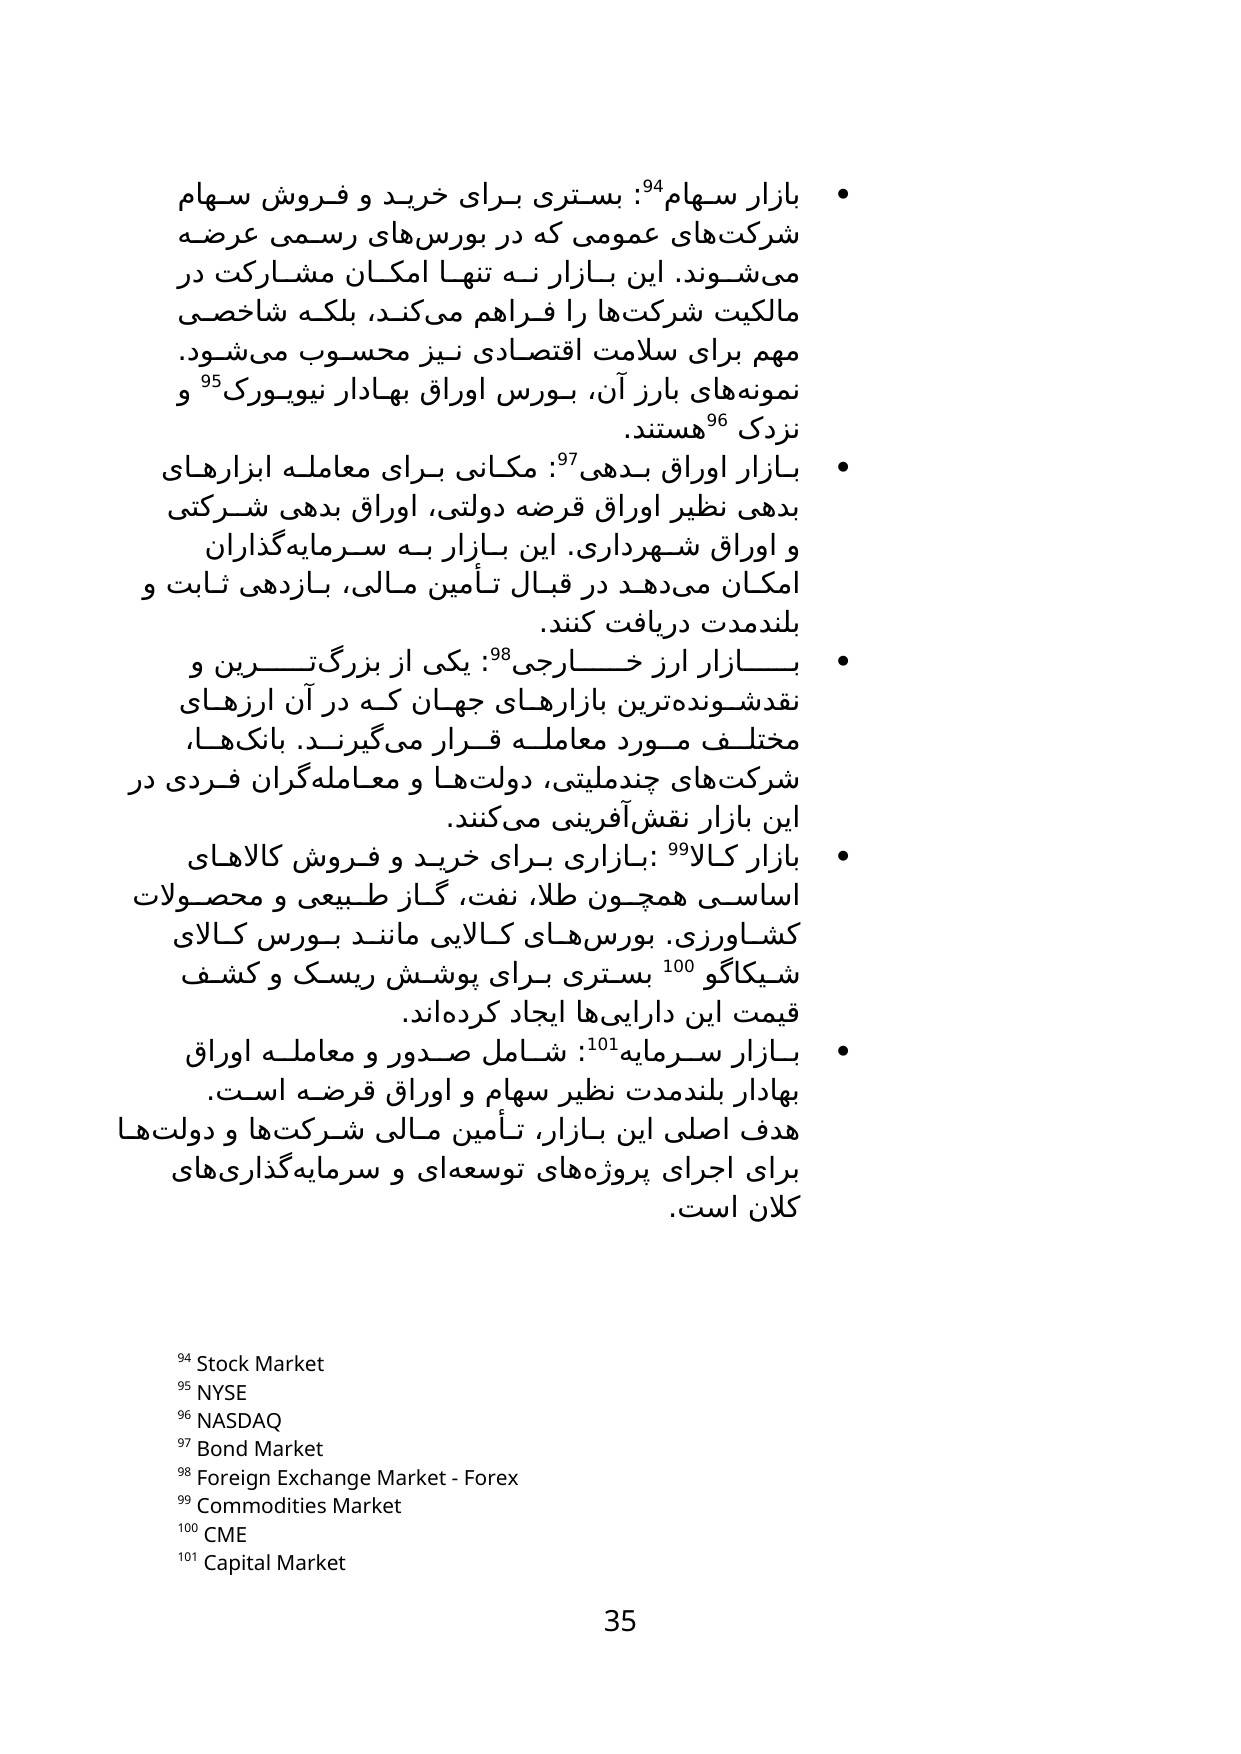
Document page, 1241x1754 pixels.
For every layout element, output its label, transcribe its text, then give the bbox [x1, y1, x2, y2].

list بازار سهام: بستری برای خرید و فروش سهام شرکت‌های عمومی که در بورس‌های رسمی عرضه می‌شوند. این بازار نه تنها امکان مشارکت در مالکیت شرکت‌ها را فراهم می‌کند، بلکه شاخصی مهم برای سلامت اقتصادی نیز محسوب می‌شود. نمونه‌های بارز آن، بورس اوراق بهادار نیویورک و نزدک هستند. [177, 177, 838, 445]
list بازار کالا :بازاری برای خرید و فروش کالاهای اساسی همچون طلا، نفت، گاز طبیعی و محصولات کشاورزی. بورس‌های کالایی مانند بورس کالای شیکاگو بستری برای پوشش ریسک و کشف قیمت این دارایی‌ها ایجاد کرده‌اند. [177, 839, 838, 1029]
list بازار اوراق بدهی: مکانی برای معامله ابزارهای بدهی نظیر اوراق قرضه دولتی، اوراق بدهی شرکتی و اوراق شهرداری. این بازار به سرمایه‌گذاران امکان می‌دهد در قبال تأمین مالی، بازدهی ثابت و بلندمدت دریافت کنند. [177, 450, 838, 640]
list بازار سرمایه: شامل صدور و معامله اوراق بهادار بلندمدت نظیر سهام و اوراق قرضه است. هدف اصلی این بازار، تأمین مالی شرکت‌ها و دولت‌ها برای اجرای پروژه‌های توسعه‌ای و سرمایه‌گذاری‌های کلان است. [177, 1034, 838, 1224]
list بازار ارز خارجی: یکی از بزرگ‌ترین و نقدشونده‌ترین بازارهای جهان که در آن ارزهای مختلف مورد معامله قرار می‌گیرند. بانک‌ها، شرکت‌های چندملیتی، دولت‌ها و معامله‌گران فردی در این بازار نقش‌آفرینی می‌کنند. [177, 645, 838, 834]
